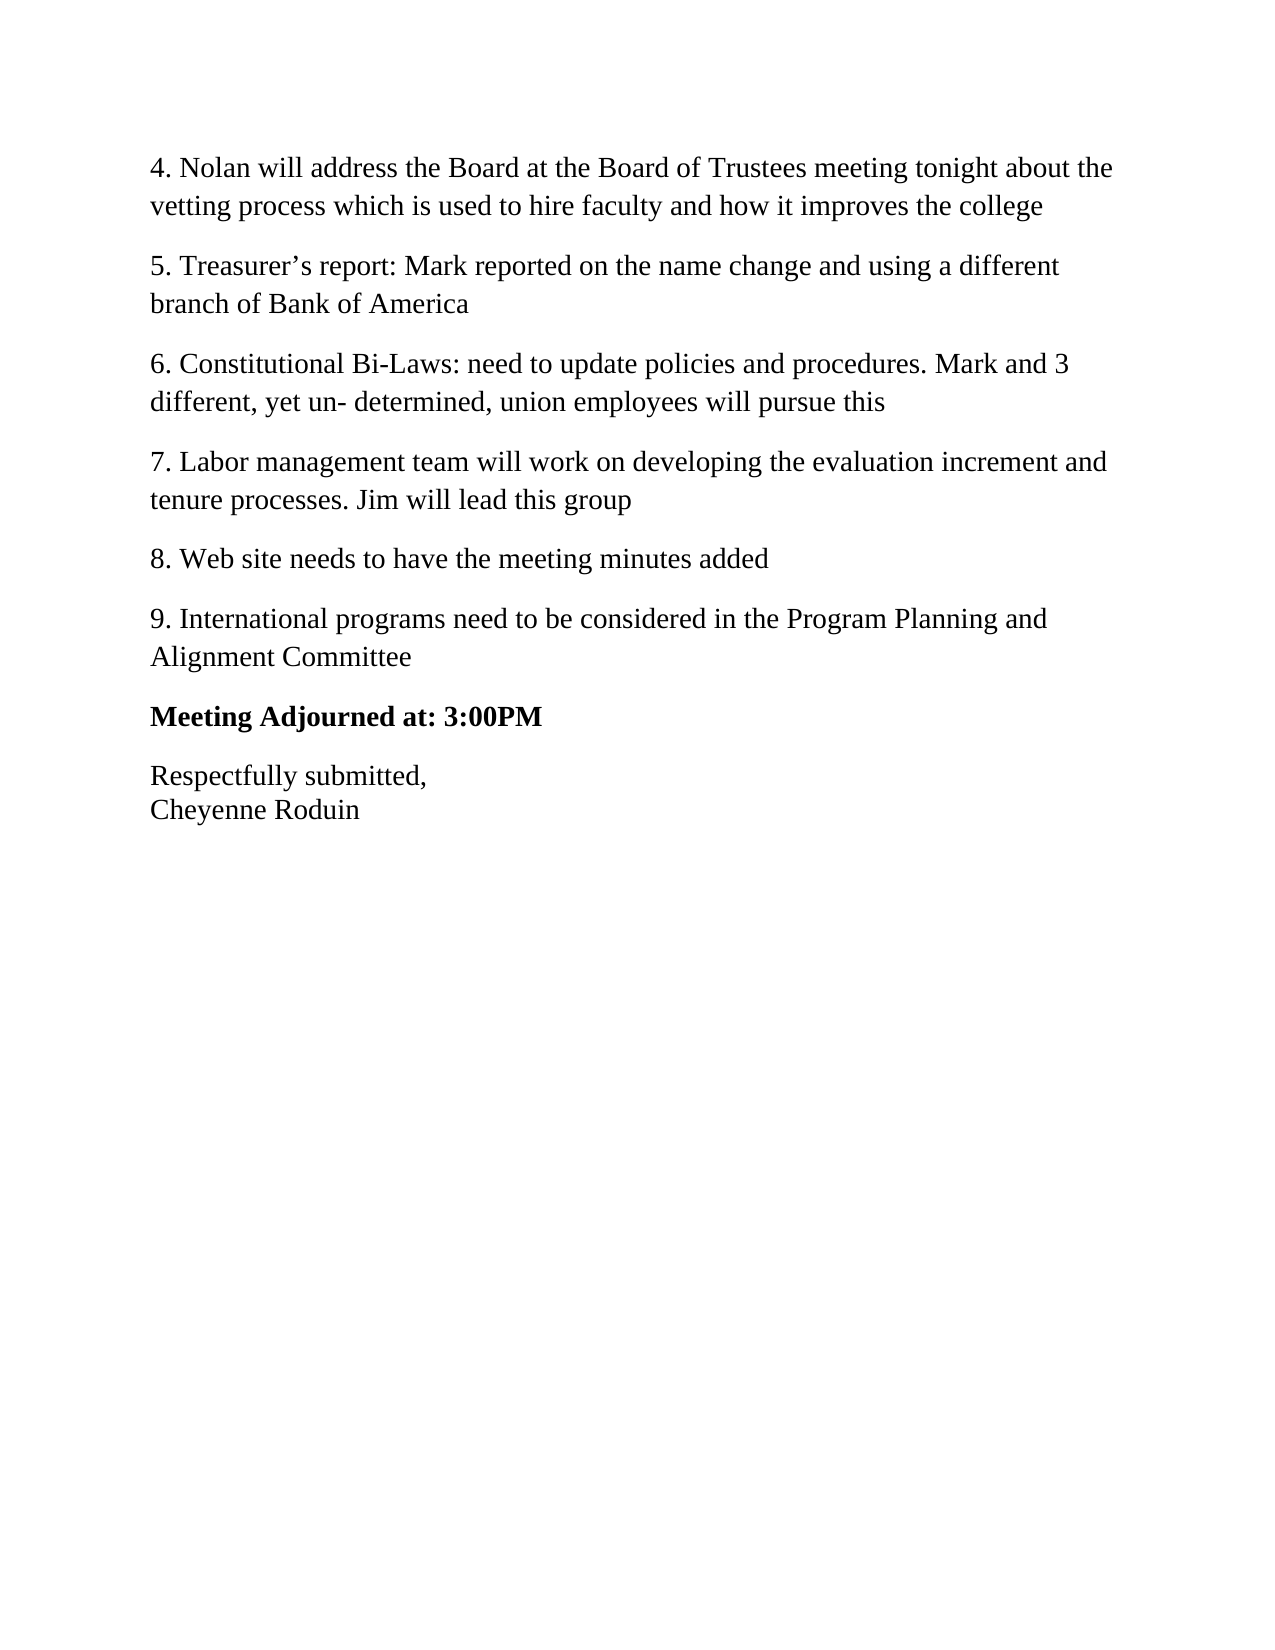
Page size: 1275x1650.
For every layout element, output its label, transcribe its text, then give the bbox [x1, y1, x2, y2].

text Meeting Adjourned at: 3:00PM [150, 699, 1125, 732]
text Respectfully submitted, [150, 758, 1125, 792]
text 8. Web site needs to have the meeting minutes added [150, 542, 1125, 575]
text Cheyenne Roduin [150, 792, 1125, 825]
text 4. Nolan will address the Board at the Board of Trustees meeting tonight about the vetting process which is used to hire faculty and how it improves the college [150, 150, 1125, 222]
text 6. Constitutional Bi-Laws: need to update policies and procedures. Mark and 3 different, yet un- determined, union employees will pursue this [150, 346, 1125, 418]
text 5. Treasurer’s report: Mark reported on the name change and using a different branch of Bank of America [150, 248, 1125, 320]
text 9. International programs need to be considered in the Program Planning and Alignment Committee [150, 601, 1125, 673]
text 7. Labor management team will work on developing the evaluation increment and tenure processes. Jim will lead this group [150, 444, 1125, 516]
